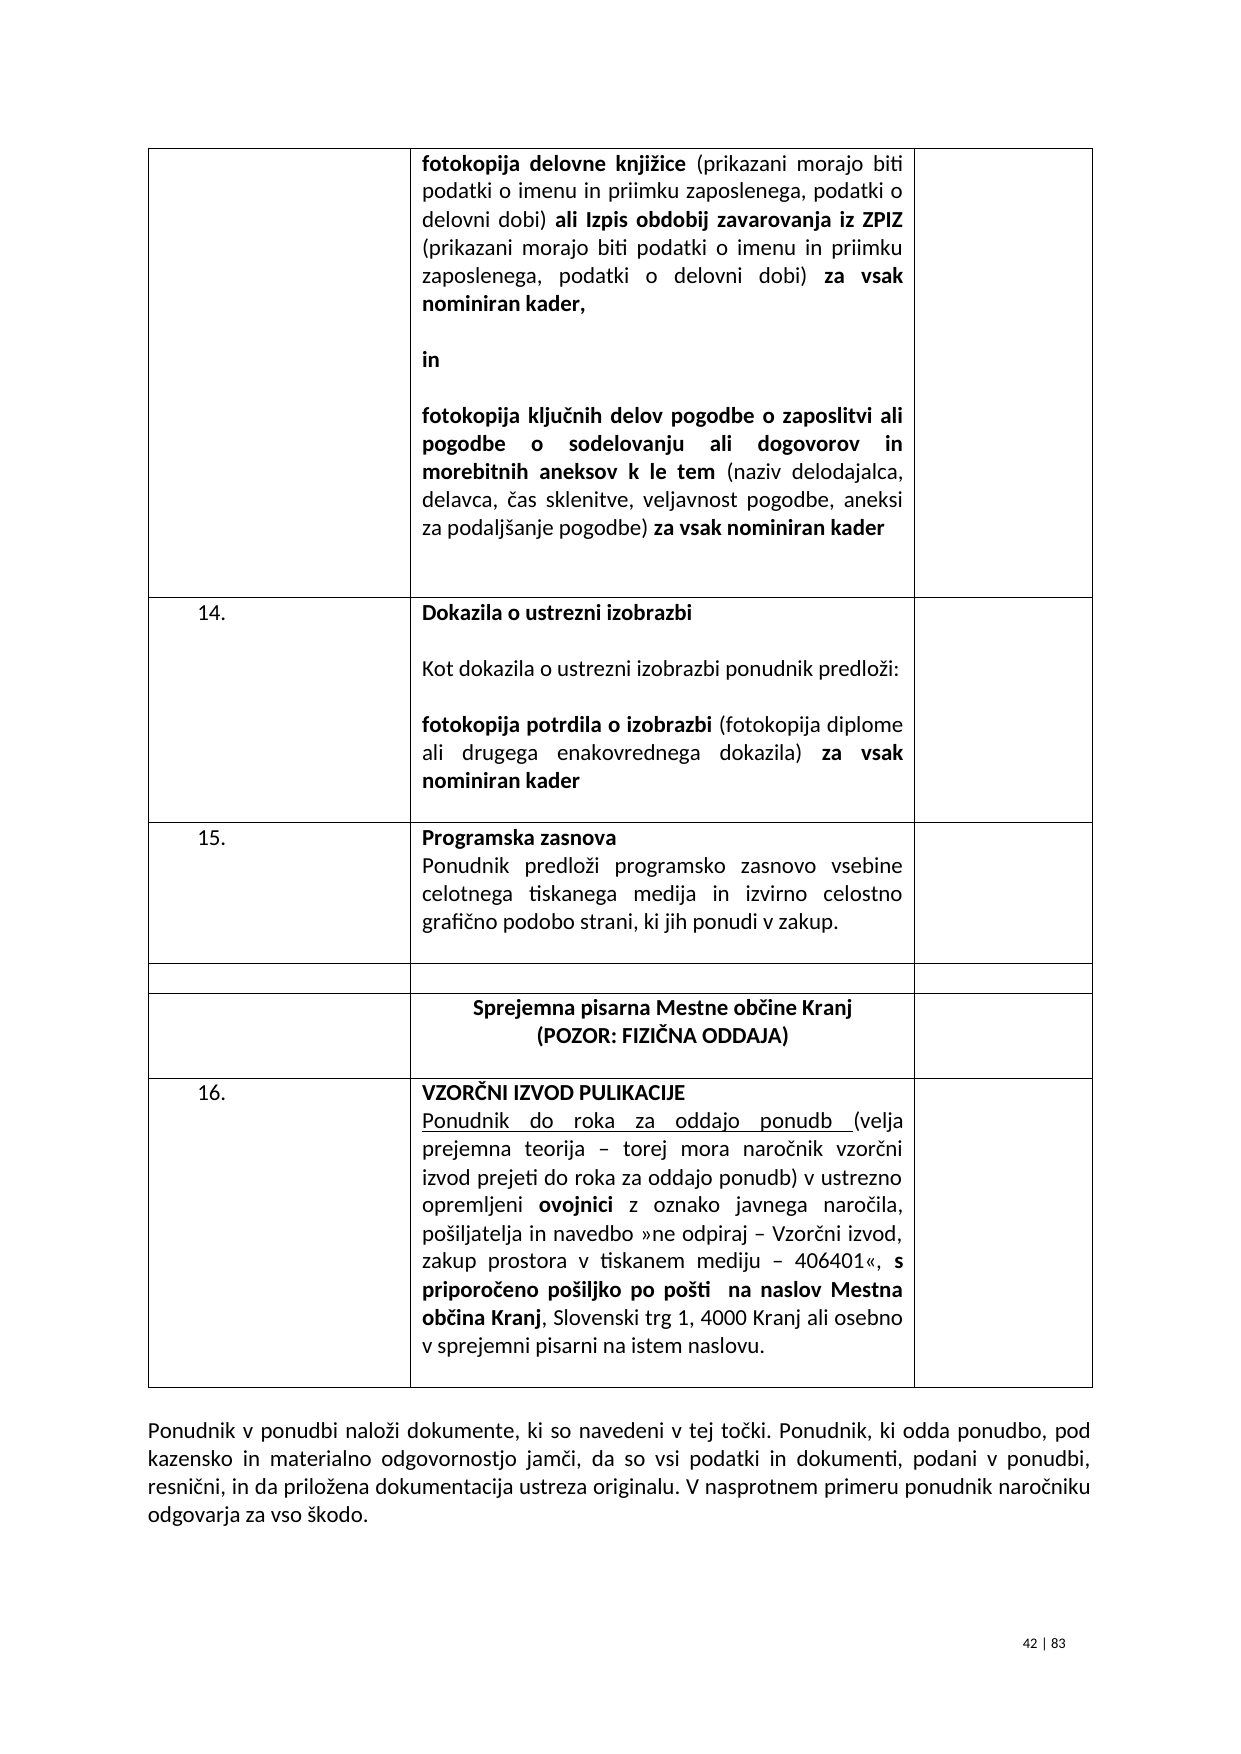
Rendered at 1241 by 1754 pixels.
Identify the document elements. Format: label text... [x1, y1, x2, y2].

text Ponudnik v ponudbi naloži dokumente, ki so navedeni v tej točki. Ponudnik, ki odda ponudbo, pod kazensko in materialno odgovornostjo jamči, da so vsi podatki in dokumenti, podani v ponudbi, resnični, in da priložena dokumentacija ustreza originalu. V nasprotnem primeru ponudnik naročniku odgovarja za vso škodo. [148, 1416, 1093, 1528]
table_cell [149, 598, 410, 822]
table_cell [915, 598, 1092, 822]
table_cell [915, 823, 1092, 963]
table_cell Sprejemna pisarna Mestne občine Kranj (POZOR: FIZIČNA ODDAJA) [411, 994, 914, 1077]
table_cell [411, 149, 914, 597]
table_cell [149, 964, 410, 992]
table_cell [149, 149, 410, 597]
table_cell [915, 1079, 1092, 1387]
table_cell [915, 964, 1092, 992]
table_cell [149, 823, 410, 963]
table_cell VZORČNI IZVOD PULIKACIJE Ponudnik do roka za oddajo ponudb (velja prejemna teorija – torej mora naročnik vzorčni izvod prejeti do roka za oddajo ponudb) v ustrezno opremljeni ovojnici z oznako javnega naročila, pošiljatelja in navedbo »ne odpiraj – Vzorčni izvod, zakup prostora v tiskanem mediju – 406401«, s priporočeno pošiljko po pošti na naslov Mestna občina Kranj, Slovenski trg 1, 4000 Kranj ali osebno v sprejemni pisarni na istem naslovu. [411, 1079, 914, 1387]
table_cell Programska zasnova Ponudnik predloži programsko zasnovo vsebine celotnega tiskanega medija in izvirno celostno grafično podobo strani, ki jih ponudi v zakup. [411, 823, 914, 963]
table_cell [915, 994, 1092, 1077]
table_cell [149, 994, 410, 1077]
table_cell [915, 149, 1092, 597]
table_cell [411, 964, 914, 992]
table_cell Dokazila o ustrezni izobrazbi Kot dokazila o ustrezni izobrazbi ponudnik predloži: fotokopija potrdila o izobrazbi (fotokopija diplome ali drugega enakovrednega dokazila) za vsak nominiran kader [411, 598, 914, 822]
table_cell [149, 1079, 410, 1387]
